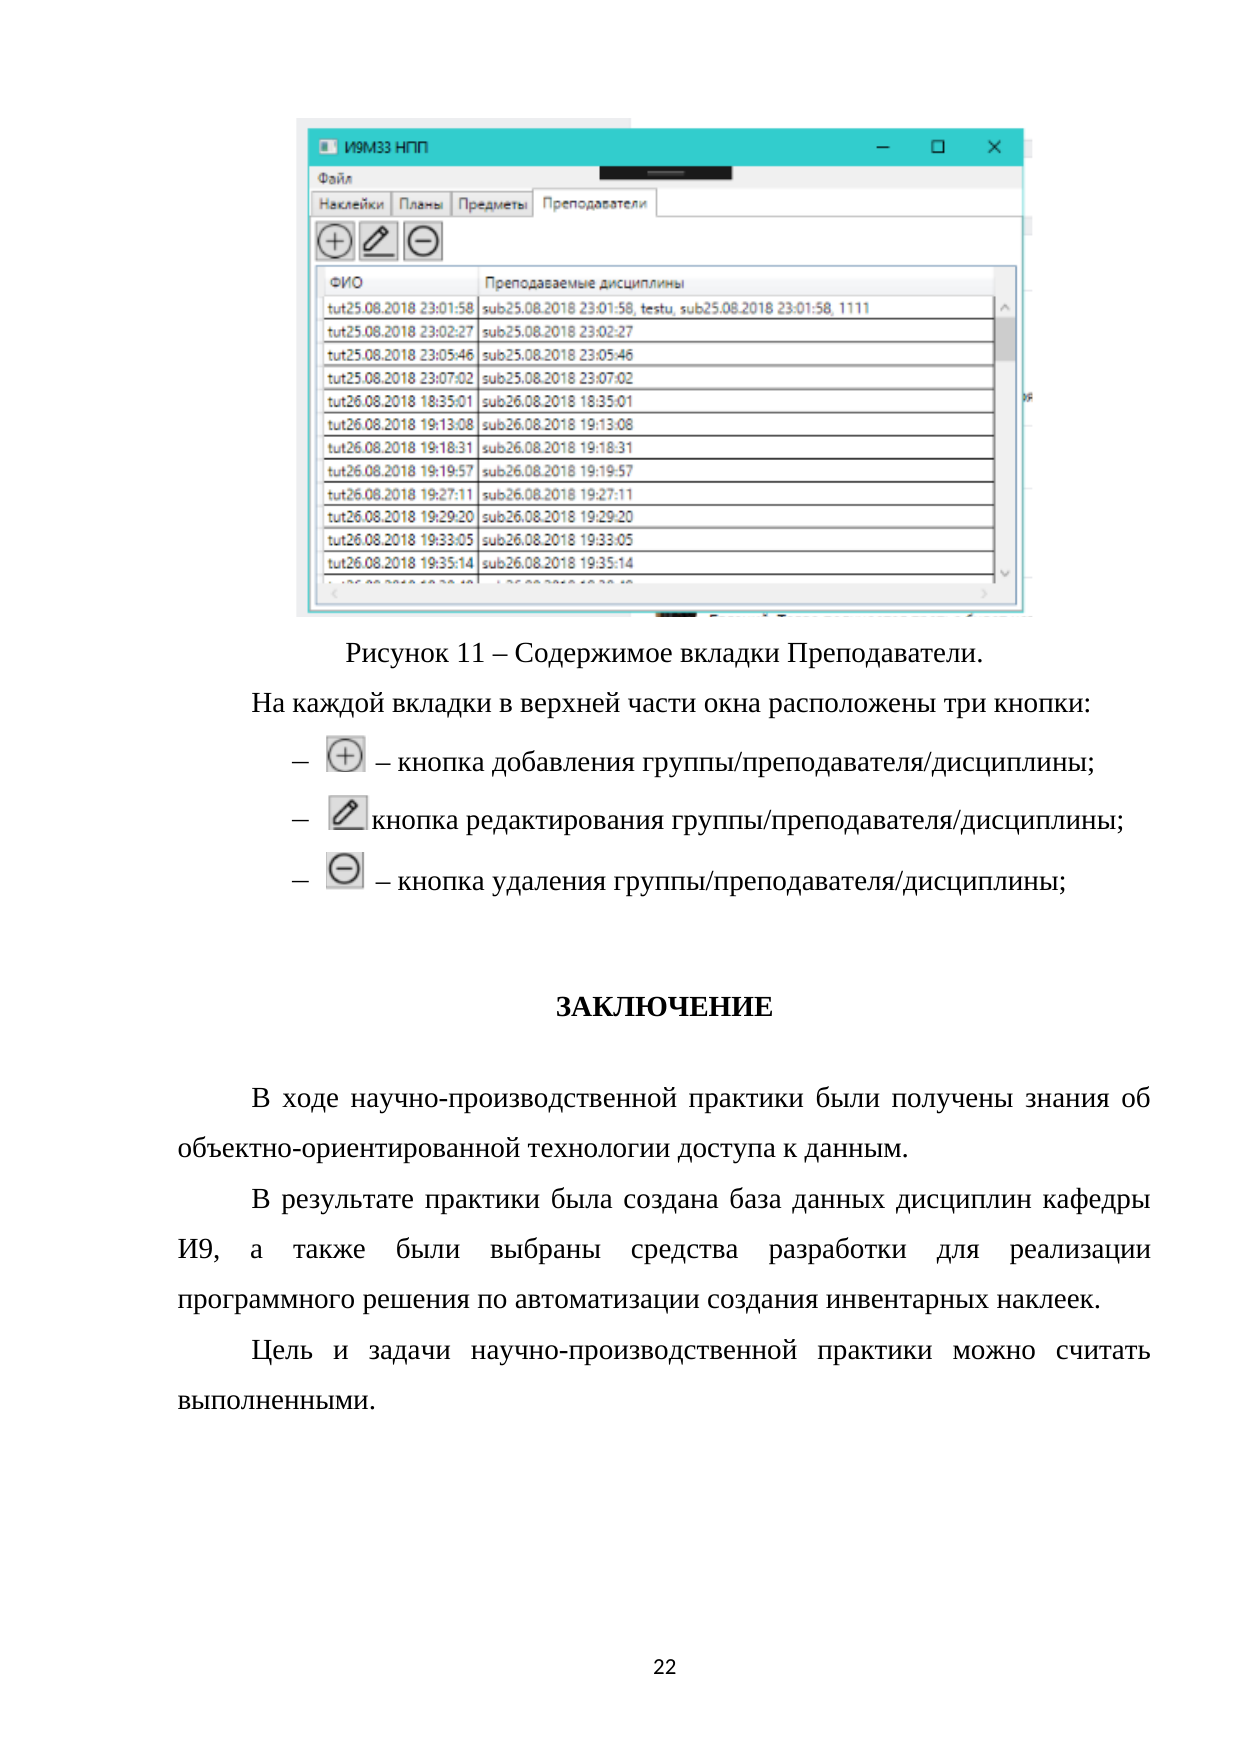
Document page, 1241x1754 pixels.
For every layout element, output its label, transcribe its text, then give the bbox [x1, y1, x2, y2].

subtitle ЗАКЛЮЧЕНИЕ [177, 989, 1152, 1022]
list – кнопка удаления группы/преподавателя/дисциплины; [288, 853, 1152, 897]
text В ходе научно-производственной практики были получены знания об объектно-ориентированной технологии доступа к данным. [177, 1080, 1152, 1164]
list кнопка редактирования группы/преподавателя/дисциплины; [288, 795, 1152, 836]
picture [326, 735, 369, 772]
picture [296, 118, 1033, 617]
list – кнопка добавления группы/преподавателя/дисциплины; [288, 736, 1152, 778]
text В результате практики была создана база данных дисциплин кафедры И9, а также были выбраны средства разработки для реализации программного решения по автоматизации создания инвентарных наклеек. [177, 1181, 1152, 1315]
picture [326, 795, 372, 830]
text Рисунок 11 – Содержимое вкладки Преподаватели. [177, 635, 1152, 669]
picture [326, 852, 369, 891]
text На каждой вкладки в верхней части окна расположены три кнопки: [177, 686, 1152, 719]
text Цель и задачи научно-производственной практики можно считать выполненными. [177, 1332, 1152, 1416]
